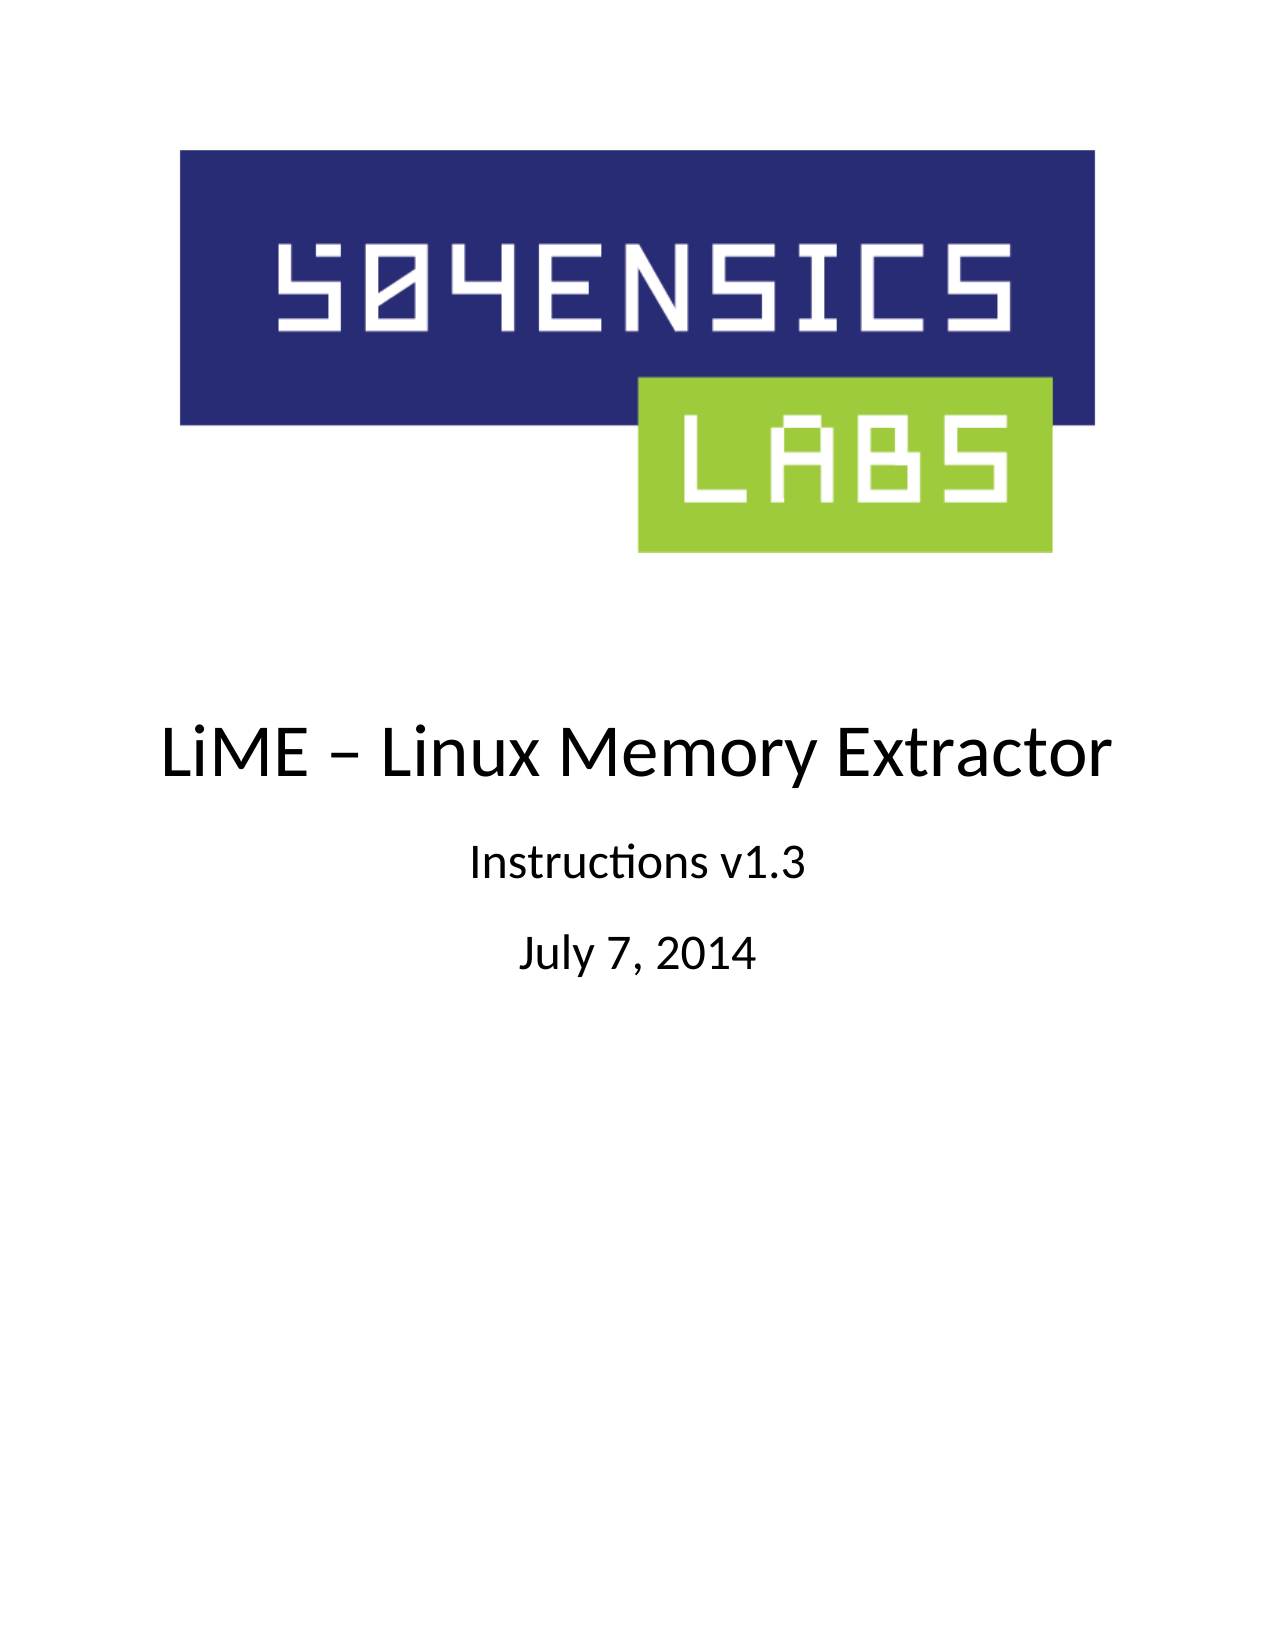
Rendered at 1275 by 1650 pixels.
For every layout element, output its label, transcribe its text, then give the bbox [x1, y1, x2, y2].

picture [179, 150, 1096, 553]
text July 7, 2014 [150, 921, 1125, 982]
text Instructions v1.3 [150, 829, 1125, 891]
text LiME – Linux Memory Extractor [150, 703, 1125, 795]
